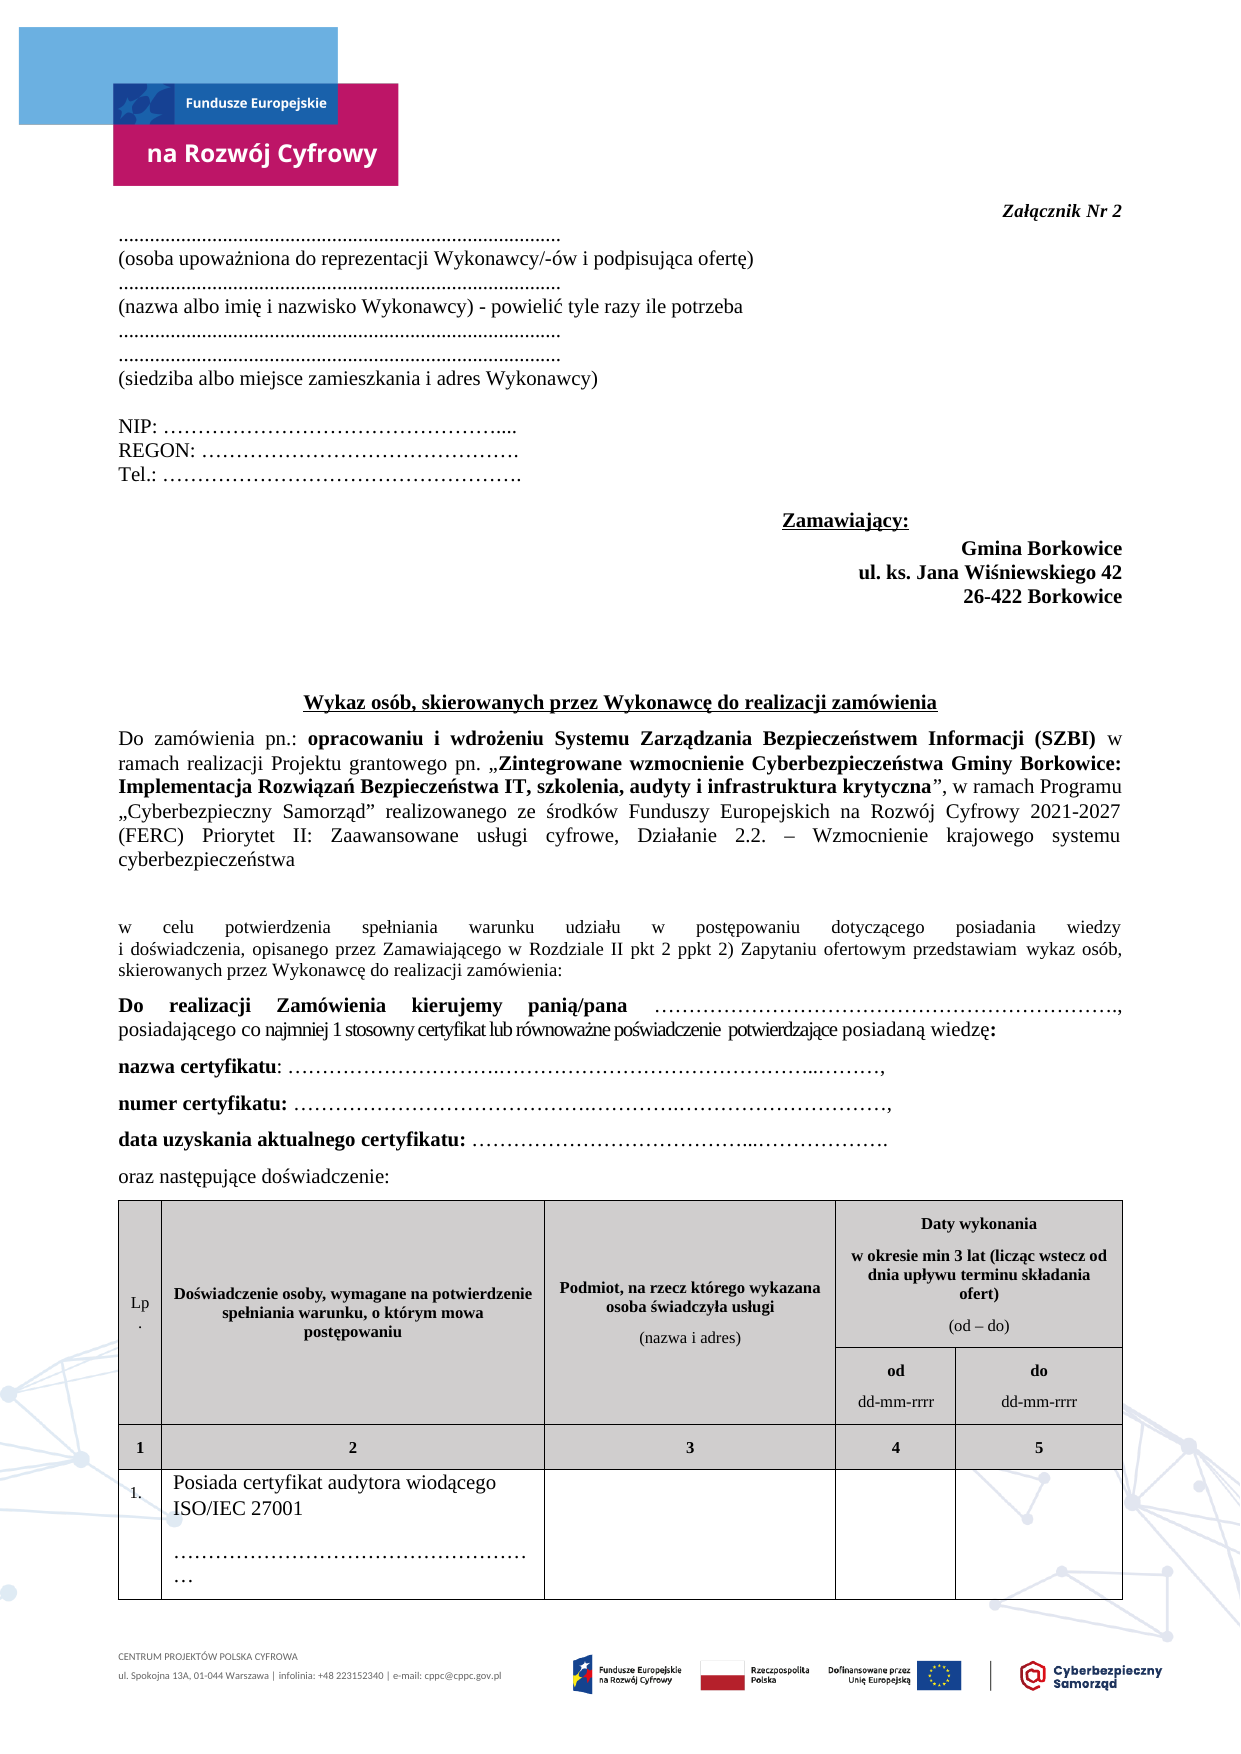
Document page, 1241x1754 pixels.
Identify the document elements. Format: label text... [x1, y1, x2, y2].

text ..................................................................................... [118, 318, 1122, 342]
text (osoba upoważniona do reprezentacji Wykonawcy/-ów i podpisująca ofertę) [118, 246, 1122, 270]
text data uzyskania aktualnego certyfikatu: …………………………………...………………. [118, 1127, 1122, 1151]
table_cell 4 [836, 1425, 955, 1469]
table_cell [836, 1470, 955, 1599]
table_cell 1. [119, 1470, 161, 1599]
text 26-422 Borkowice [118, 584, 1122, 608]
table_cell [956, 1470, 1122, 1599]
text Załącznik Nr 2 [156, 200, 1122, 222]
table_header Daty wykonania w okresie min 3 lat (licząc wstecz od dnia upływu terminu składania ofert) (od – do) [836, 1201, 1122, 1347]
text (nazwa albo imię i nazwisko Wykonawcy) - powielić tyle razy ile potrzeba [118, 294, 1122, 318]
text nazwa certyfikatu: ………………………….………………………………………..………, [118, 1054, 1122, 1078]
table_cell od dd-mm-rrrr [836, 1348, 955, 1424]
text NIP: ………………………………………….... [118, 414, 1122, 438]
text ..................................................................................... [118, 342, 1122, 366]
text numer certyfikatu: …………………………………….………….…………………………, [118, 1090, 1122, 1114]
text Wykaz osób, skierowanych przez Wykonawcę do realizacji zamówienia [118, 690, 1122, 714]
text w celu potwierdzenia spełniania warunku udziału w postępowaniu dotyczącego posiadania wiedzy i doświadczenia, opisanego przez Zamawiającego w Rozdziale II pkt 2 ppkt 2) Zapytaniu ofertowym przedstawiam wykaz osób, skierowanych przez Wykonawcę do realizacji zamówienia: [118, 916, 1122, 981]
picture [0, 1221, 1240, 1754]
table_cell 5 [956, 1425, 1122, 1469]
text Zamawiający: [782, 508, 1122, 532]
table_cell 1 [119, 1425, 161, 1469]
text Do realizacji Zamówienia kierujemy panią/pana …………………………………………………………., posiadającego co najmniej 1 stosowny certyfikat lub równoważne poświadczenie potwierdzające posiadaną wiedzę: [118, 993, 1122, 1041]
table_cell [545, 1470, 835, 1599]
text ul. ks. Jana Wiśniewskiego 42 [118, 560, 1122, 584]
table_header Podmiot, na rzecz którego wykazana osoba świadczyła usługi (nazwa i adres) [545, 1201, 835, 1424]
text ..................................................................................... [118, 222, 1122, 246]
text REGON: ………………………………………. [118, 438, 1122, 462]
picture [18, 27, 399, 186]
table_cell 2 [162, 1425, 544, 1469]
table_cell 3 [545, 1425, 835, 1469]
table_cell do dd-mm-rrrr [956, 1348, 1122, 1424]
text (siedziba albo miejsce zamieszkania i adres Wykonawcy) [118, 366, 1122, 390]
text Gmina Borkowice [118, 536, 1122, 560]
text oraz następujące doświadczenie: [118, 1163, 1122, 1188]
text Do zamówienia pn.: opracowaniu i wdrożeniu Systemu Zarządzania Bezpieczeństwem Informacji (SZBI) w ramach realizacji Projektu grantowego pn. „Zintegrowane wzmocnienie Cyberbezpieczeństwa Gminy Borkowice: Implementacja Rozwiązań Bezpieczeństwa IT, szkolenia, audyty i infrastruktura krytyczna”, w ramach Programu „Cyberbezpieczny Samorząd” realizowanego ze środków Funduszy Europejskich na Rozwój Cyfrowy 2021-2027 (FERC) Priorytet II: Zaawansowane usługi cyfrowe, Działanie 2.2. – Wzmocnienie krajowego systemu cyberbezpieczeństwa [118, 726, 1122, 871]
table_cell Posiada certyfikat audytora wiodącego ISO/IEC 27001 ……………………………………………… (nazwa zamówienia, np. wynikająca z umowy – nr umowy): [162, 1470, 544, 1599]
text Tel.: ……………………………………………. [118, 462, 1122, 486]
text ..................................................................................... [118, 270, 1122, 294]
table_header Lp. [119, 1201, 161, 1424]
table_header Doświadczenie osoby, wymagane na potwierdzenie spełniania warunku, o którym mowa postępowaniu [162, 1201, 544, 1424]
